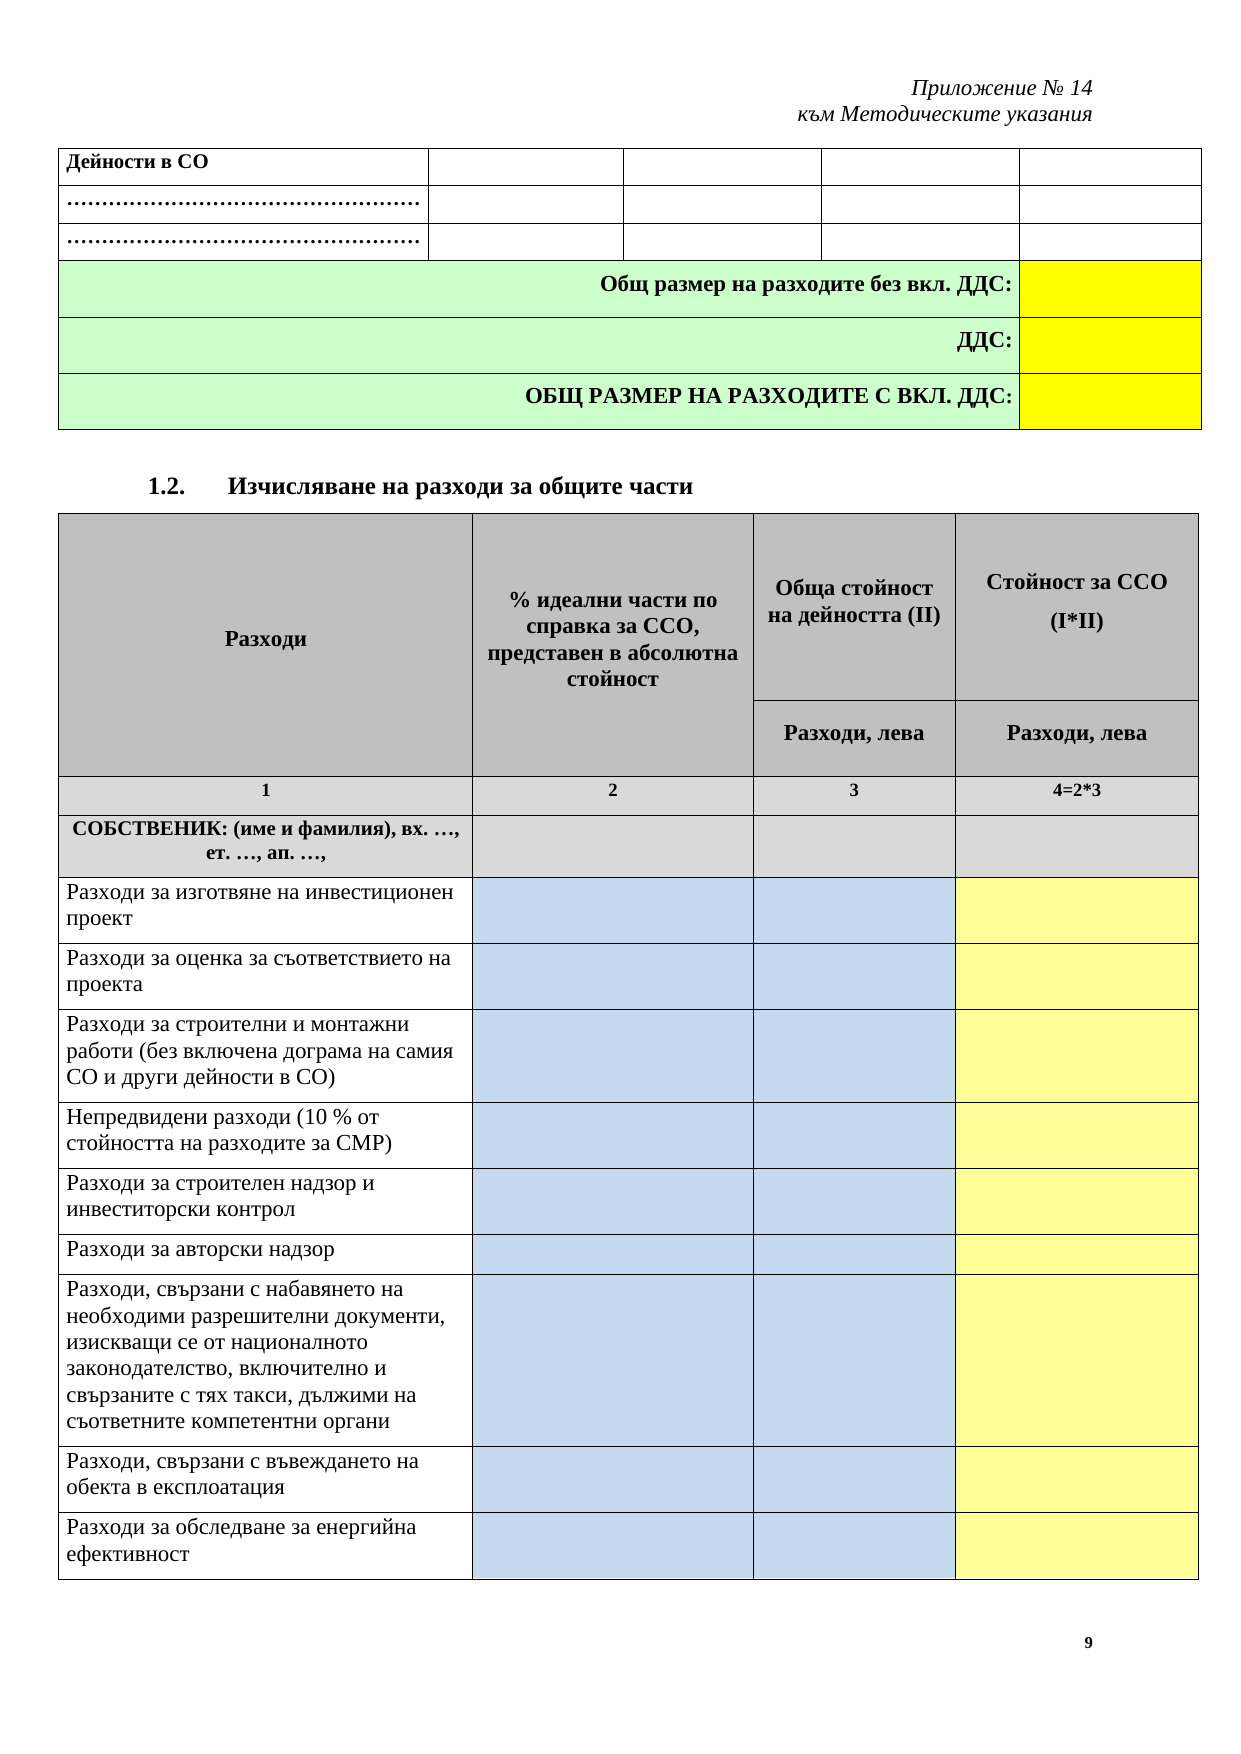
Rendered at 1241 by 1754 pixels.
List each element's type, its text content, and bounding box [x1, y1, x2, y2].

table_cell [624, 149, 821, 185]
table_cell Разходи за строителни и монтажни работи (без включена дограма на самия СО и други дейности в СО) [59, 1010, 472, 1102]
table_cell Разходи, свързани с набавянето на необходими разрешителни документи, изискващи се от националното законодателство, включително и свързаните с тях такси, дължими на съответните компетентни органи [59, 1275, 472, 1446]
table_cell [429, 186, 623, 223]
table_cell [956, 1169, 1198, 1234]
table_cell [754, 944, 955, 1009]
table_cell Непредвидени разходи (10 % от стойността на разходите за СМР) [59, 1103, 472, 1168]
table_cell [822, 224, 1019, 260]
list Изчисляване на разходи за общите части [148, 471, 1093, 500]
table_cell [624, 186, 821, 223]
table_cell Разходи за обследване за енергийна ефективност [59, 1513, 472, 1578]
table_cell [473, 1010, 753, 1102]
table_cell [1020, 149, 1201, 185]
table_cell [754, 1447, 955, 1512]
table_cell [754, 1169, 955, 1234]
table_cell Разходи, лева [956, 701, 1198, 776]
table_cell Разходи за изготвяне на инвестиционен проект [59, 878, 472, 943]
table_cell [473, 944, 753, 1009]
table_cell [754, 1513, 955, 1578]
table_cell [956, 1513, 1198, 1578]
table_cell [956, 878, 1198, 943]
table_cell [1020, 186, 1201, 223]
table_cell Дейности в СО [59, 149, 428, 185]
table_cell [473, 1169, 753, 1234]
table_cell [956, 1235, 1198, 1274]
table_cell [822, 149, 1019, 185]
table_cell [956, 816, 1198, 877]
table_cell Разходи, лева [754, 701, 955, 776]
table_cell [1020, 224, 1201, 260]
table_cell [956, 1275, 1198, 1446]
table_header % идеални части по справка за ССО, представен в абсолютна стойност [473, 514, 753, 776]
table_cell …………………………………………… [59, 186, 428, 223]
table_cell ДДС: [59, 318, 1019, 373]
table_cell [473, 878, 753, 943]
table_cell [754, 878, 955, 943]
table_cell [754, 816, 955, 877]
table_cell ОБЩ РАЗМЕР НА РАЗХОДИТЕ С ВКЛ. ДДС: [59, 374, 1019, 429]
table_cell 1 [59, 777, 472, 815]
table_header Разходи [59, 514, 472, 776]
table_cell [473, 1275, 753, 1446]
table_cell [822, 186, 1019, 223]
table_cell [473, 1513, 753, 1578]
table_cell [956, 1010, 1198, 1102]
table_cell …………………………………………… [59, 224, 428, 260]
table_cell Разходи за авторски надзор [59, 1235, 472, 1274]
table_header Стойност за ССО (І*ІІ) [956, 514, 1198, 700]
table_cell [754, 1235, 955, 1274]
table_cell [956, 944, 1198, 1009]
table_cell [473, 1447, 753, 1512]
table_cell [429, 224, 623, 260]
table_cell 3 [754, 777, 955, 815]
table_cell [473, 816, 753, 877]
table_cell [754, 1010, 955, 1102]
table_cell Разходи за оценка за съответствието на проекта [59, 944, 472, 1009]
table_cell [473, 1235, 753, 1274]
table_cell [754, 1103, 955, 1168]
table_header Обща стойност на дейността (ІI) [754, 514, 955, 700]
table_cell Общ размер на разходите без вкл. ДДС: [59, 261, 1019, 317]
table_cell [429, 149, 623, 185]
table_cell [1020, 374, 1201, 429]
table_cell СОБСТВЕНИК: (име и фамилия), вх. …, ет. …, ап. …, [59, 816, 472, 877]
table_cell [754, 1275, 955, 1446]
table_cell Разходи, свързани с въвеждането на обекта в експлоатация [59, 1447, 472, 1512]
table_cell [1020, 318, 1201, 373]
table_cell [473, 1103, 753, 1168]
table_cell [956, 1103, 1198, 1168]
table_cell [624, 224, 821, 260]
table_cell 4=2*3 [956, 777, 1198, 815]
table_cell Разходи за строителен надзор и инвеститорски контрол [59, 1169, 472, 1234]
table_cell 2 [473, 777, 753, 815]
table_cell [956, 1447, 1198, 1512]
table_cell [1020, 261, 1201, 317]
